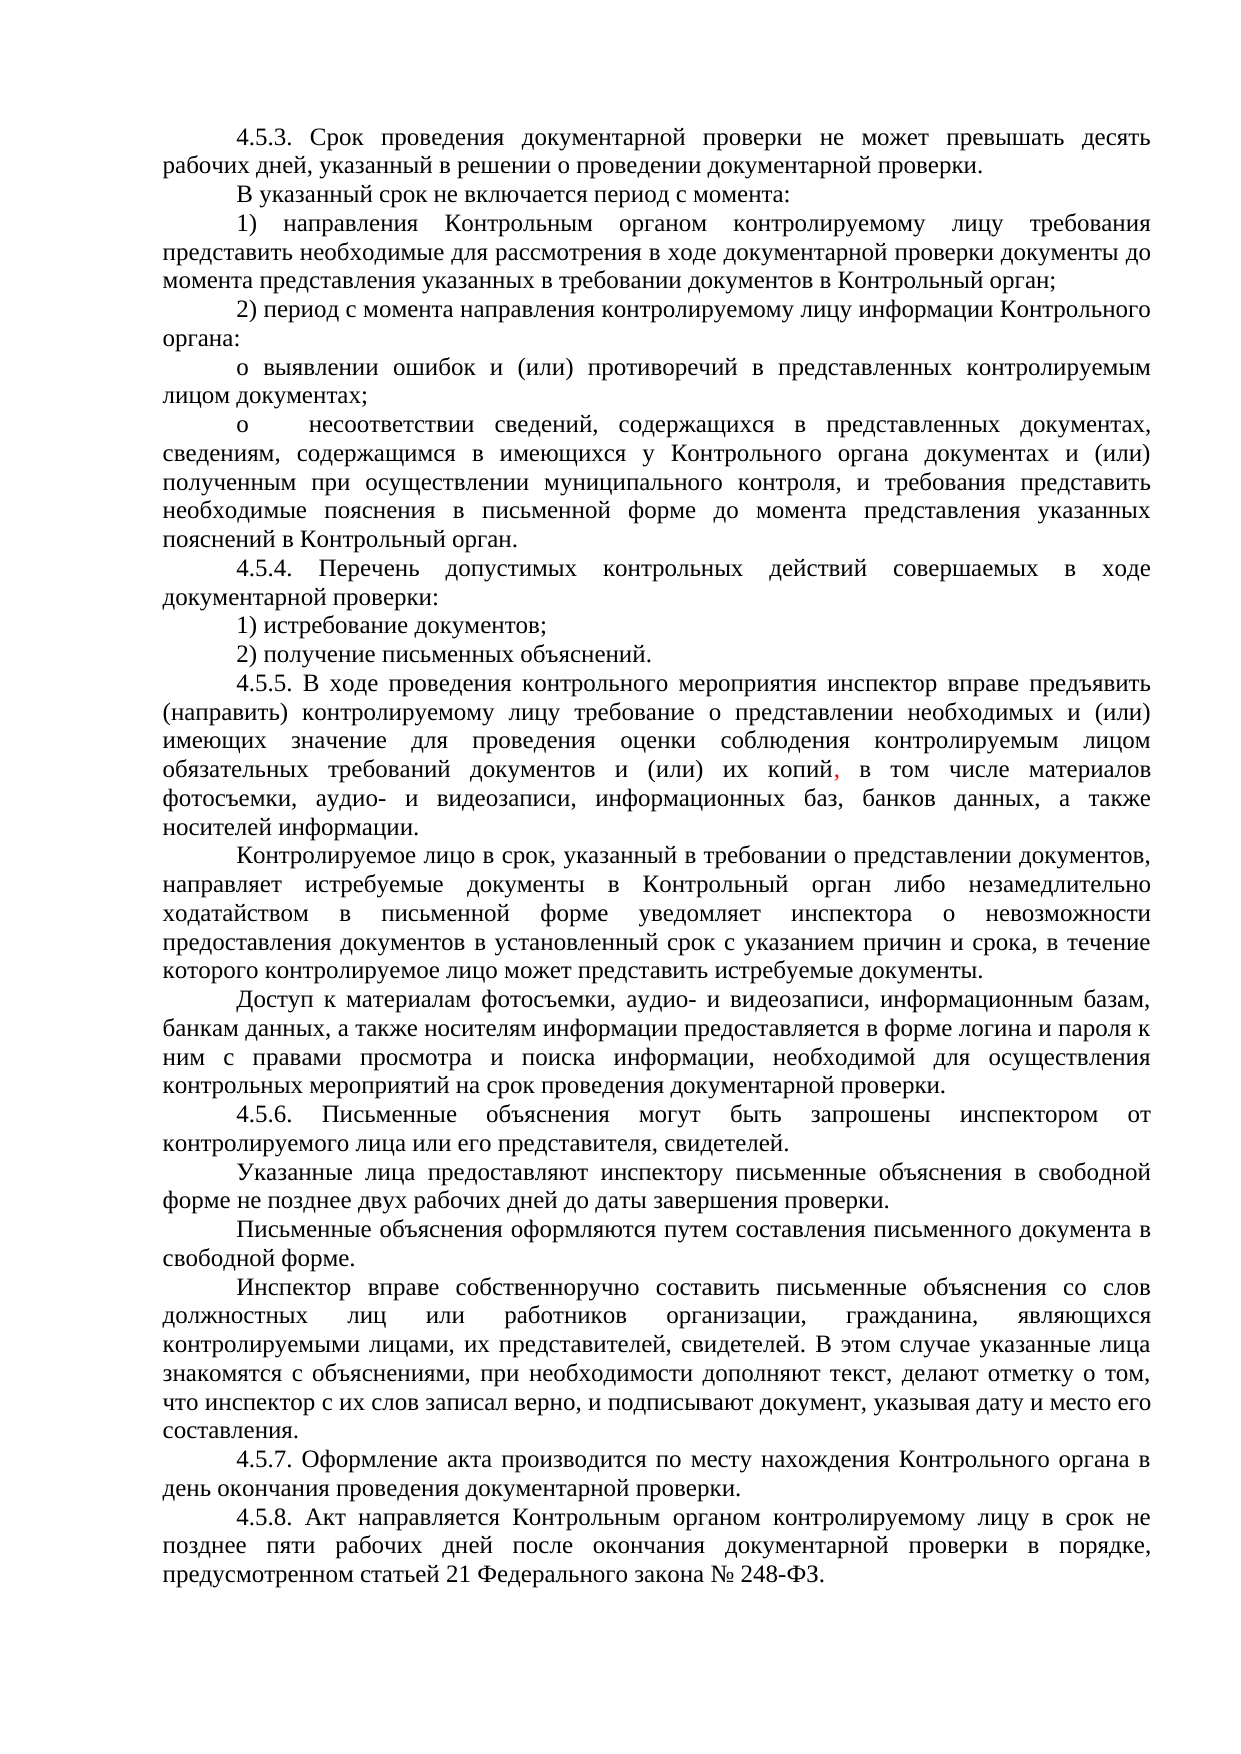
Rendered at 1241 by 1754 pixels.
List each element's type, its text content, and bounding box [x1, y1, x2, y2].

text 1) истребование документов; [162, 611, 1152, 639]
text 4.5.8. Акт направляется Контрольным органом контролируемому лицу в срок не позднее пяти рабочих дней после окончания документарной проверки в порядке, предусмотренном статьей 21 Федерального закона № 248-ФЗ. [162, 1502, 1152, 1588]
text Указанные лица предоставляют инспектору письменные объяснения в свободной форме не позднее двух рабочих дней до даты завершения проверки. [162, 1157, 1152, 1214]
text Письменные объяснения оформляются путем составления письменного документа в свободной форме. [162, 1214, 1152, 1272]
list 4.5.3. Срок проведения документарной проверки не может превышать десять рабочих дней, указанный в решении о проведении документарной проверки. [162, 122, 1152, 179]
text 4.5.6. Письменные объяснения могут быть запрошены инспектором от контролируемого лица или его представителя, свидетелей. [162, 1099, 1152, 1157]
text 4.5.5. В ходе проведения контрольного мероприятия инспектор вправе предъявить (направить) контролируемому лицу требование о представлении необходимых и (или) имеющих значение для проведения оценки соблюдения контролируемым лицом обязательных требований документов и (или) их копий, в том числе материалов фотосъемки, аудио- и видеозаписи, информационных баз, банков данных, а также носителей информации. [162, 668, 1152, 841]
list В указанный срок не включается период с момента: [162, 179, 1152, 208]
text 4.5.7. Оформление акта производится по месту нахождения Контрольного органа в день окончания проведения документарной проверки. [162, 1444, 1152, 1502]
list 4.5.4. Перечень допустимых контрольных действий совершаемых в ходе документарной проверки: [162, 553, 1152, 611]
text 2) получение письменных объяснений. [162, 639, 1152, 668]
text Инспектор вправе собственноручно составить письменные объяснения со слов должностных лиц или работников организации, гражданина, являющихся контролируемыми лицами, их представителей, свидетелей. В этом случае указанные лица знакомятся с объяснениями, при необходимости дополняют текст, делают отметку о том, что инспектор с их слов записал верно, и подписывают документ, указывая дату и место его составления. [162, 1272, 1152, 1444]
list 2) период с момента направления контролируемому лицу информации Контрольного органа: [162, 294, 1152, 352]
text Доступ к материалам фотосъемки, аудио- и видеозаписи, информационным базам, банкам данных, а также носителям информации предоставляется в форме логина и пароля к ним с правами просмотра и поиска информации, необходимой для осуществления контрольных мероприятий на срок проведения документарной проверки. [162, 984, 1152, 1099]
list о несоответствии сведений, содержащихся в представленных документах, сведениям, содержащимся в имеющихся у Контрольного органа документах и (или) полученным при осуществлении муниципального контроля, и требования представить необходимые пояснения в письменной форме до момента представления указанных пояснений в Контрольный орган. [162, 409, 1152, 553]
list о выявлении ошибок и (или) противоречий в представленных контролируемым лицом документах; [162, 352, 1152, 409]
text Контролируемое лицо в срок, указанный в требовании о представлении документов, направляет истребуемые документы в Контрольный орган либо незамедлительно ходатайством в письменной форме уведомляет инспектора о невозможности предоставления документов в установленный срок с указанием причин и срока, в течение которого контролируемое лицо может представить истребуемые документы. [162, 841, 1152, 984]
list 1) направления Контрольным органом контролируемому лицу требования представить необходимые для рассмотрения в ходе документарной проверки документы до момента представления указанных в требовании документов в Контрольный орган; [162, 208, 1152, 294]
